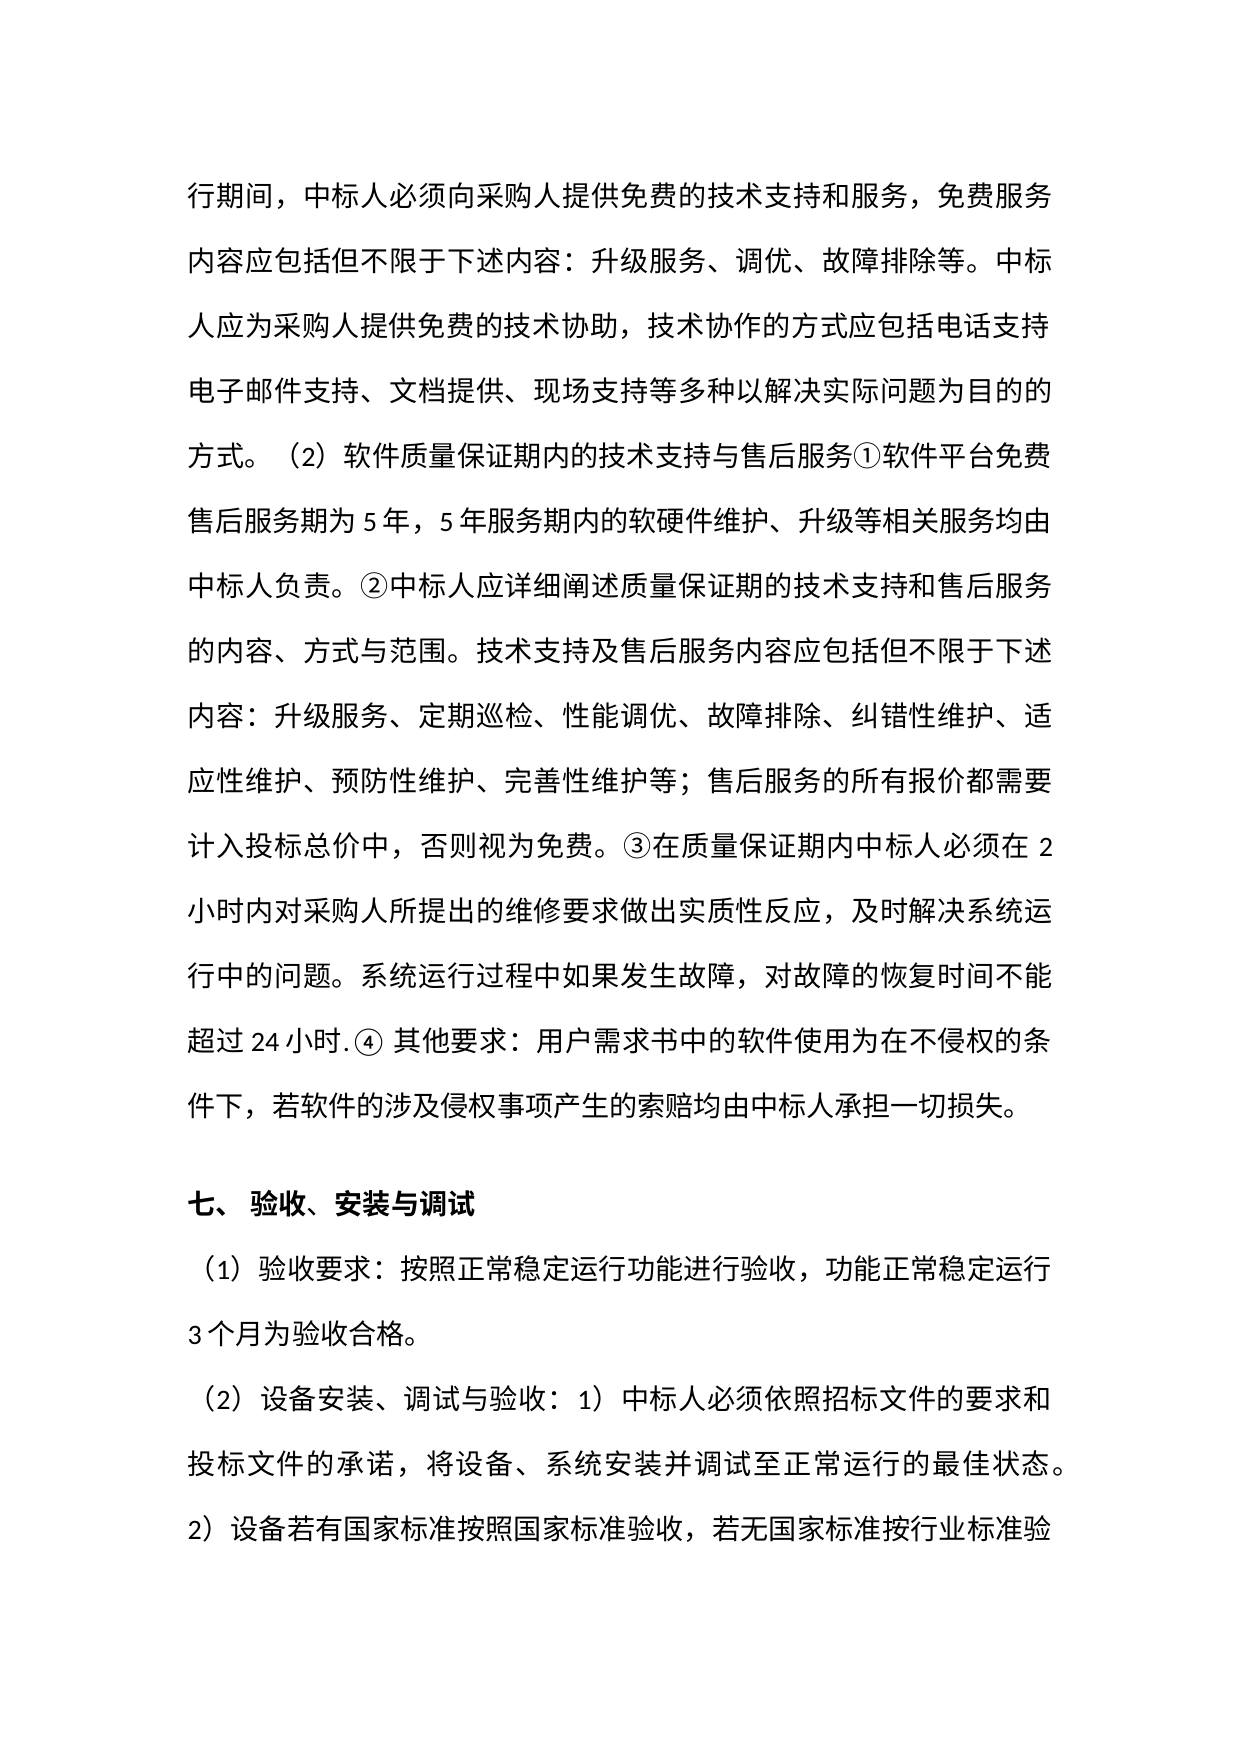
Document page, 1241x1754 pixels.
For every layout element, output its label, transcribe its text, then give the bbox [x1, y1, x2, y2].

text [187, 1364, 1053, 1559]
text （1）验收要求：按照正常稳定运行功能进行验收，功能正常稳定运行3个月为验收合格。 [187, 1234, 1053, 1364]
text 七、 验收、安装与调试 [187, 1169, 1053, 1234]
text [187, 162, 1053, 1137]
